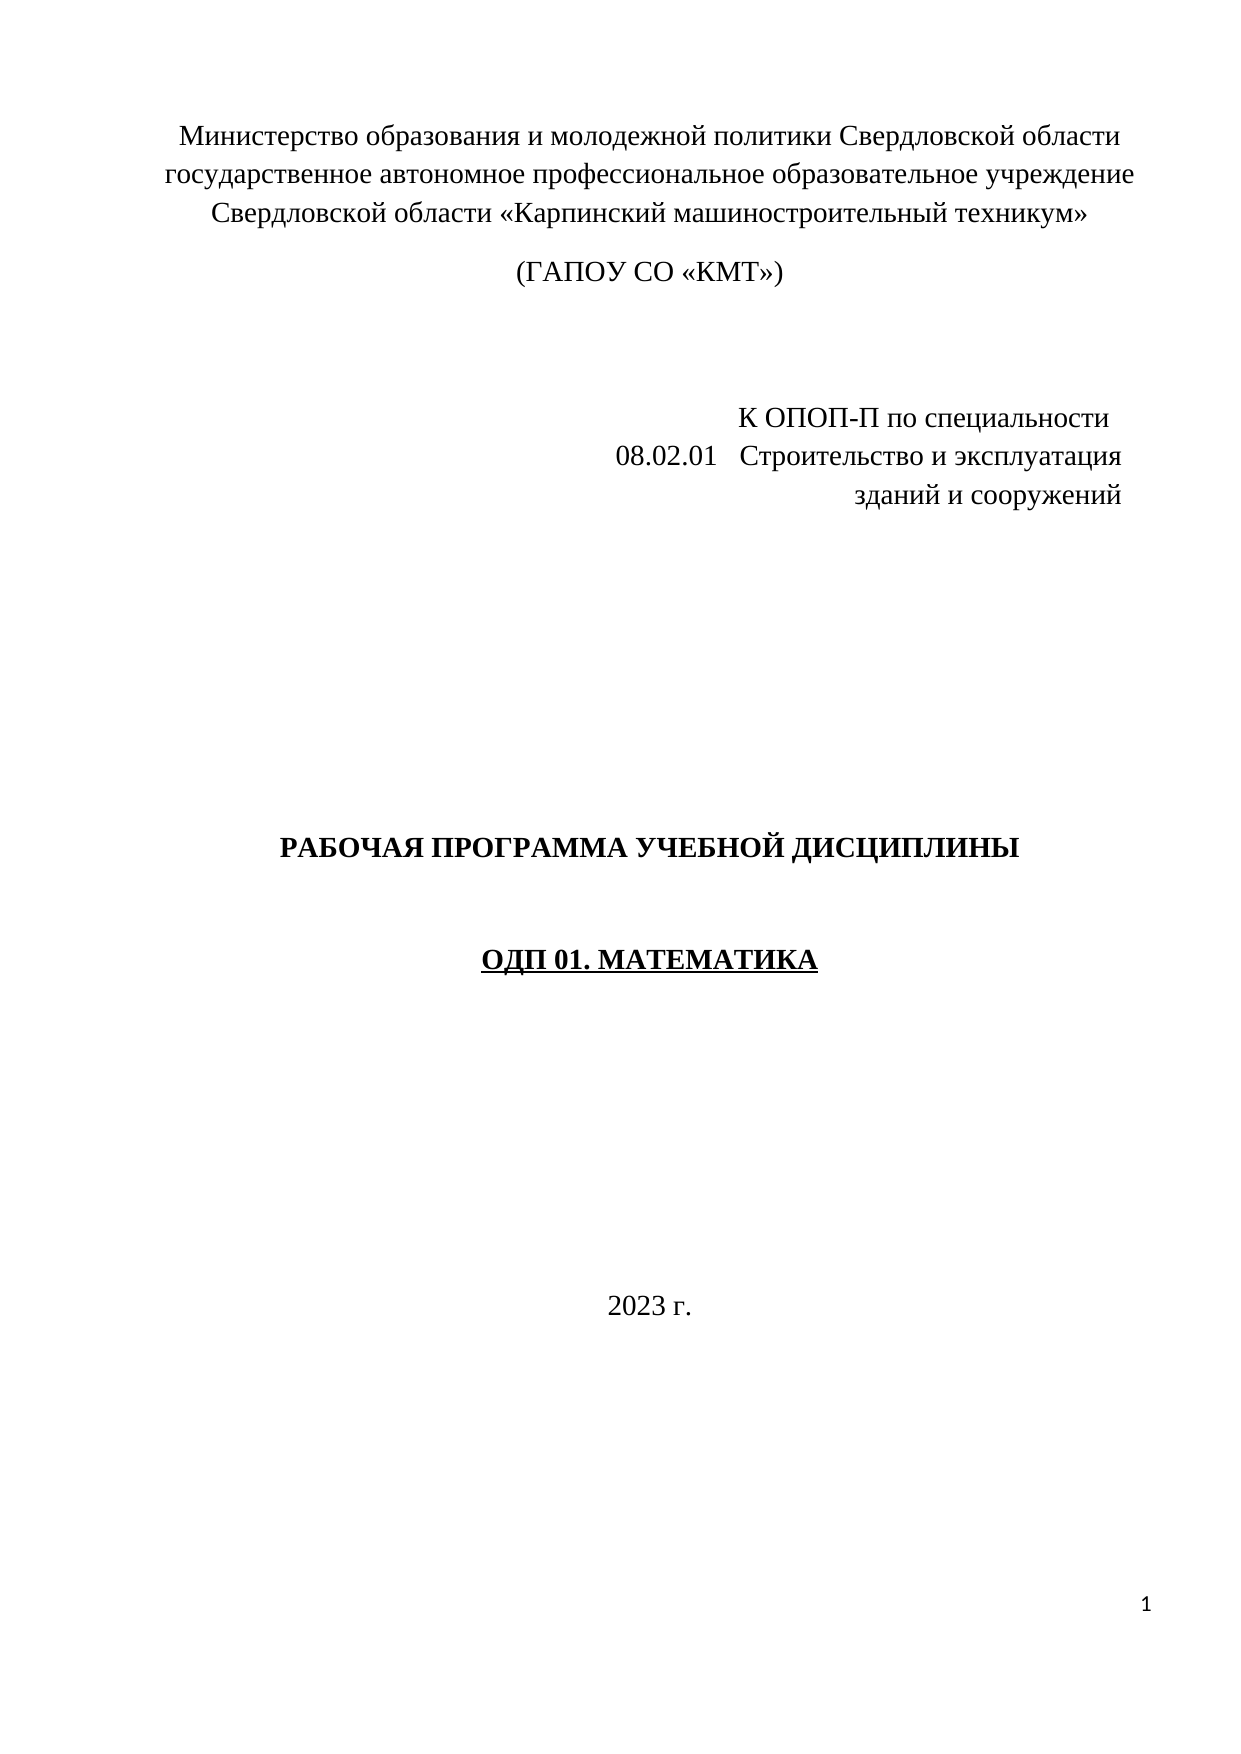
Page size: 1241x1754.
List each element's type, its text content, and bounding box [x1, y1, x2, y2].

text Министерство образования и молодежной политики Свердловской области государственное автономное профессиональное образовательное учреждение Свердловской области «Карпинский машиностроительный техникум» [148, 118, 1152, 229]
text 2023 г. [148, 1288, 1152, 1322]
text Рабочая ПРОГРАММа УЧЕБНОй дисциплины [148, 830, 1152, 863]
text ОДП 01. МАТЕМАТИКА [148, 942, 1152, 976]
table_header К ОПОП-П по специальности 08.02.01 Строительство и эксплуатация зданий и сооружений [587, 361, 1133, 551]
text (ГАПОУ СО «КМТ») [148, 254, 1152, 288]
